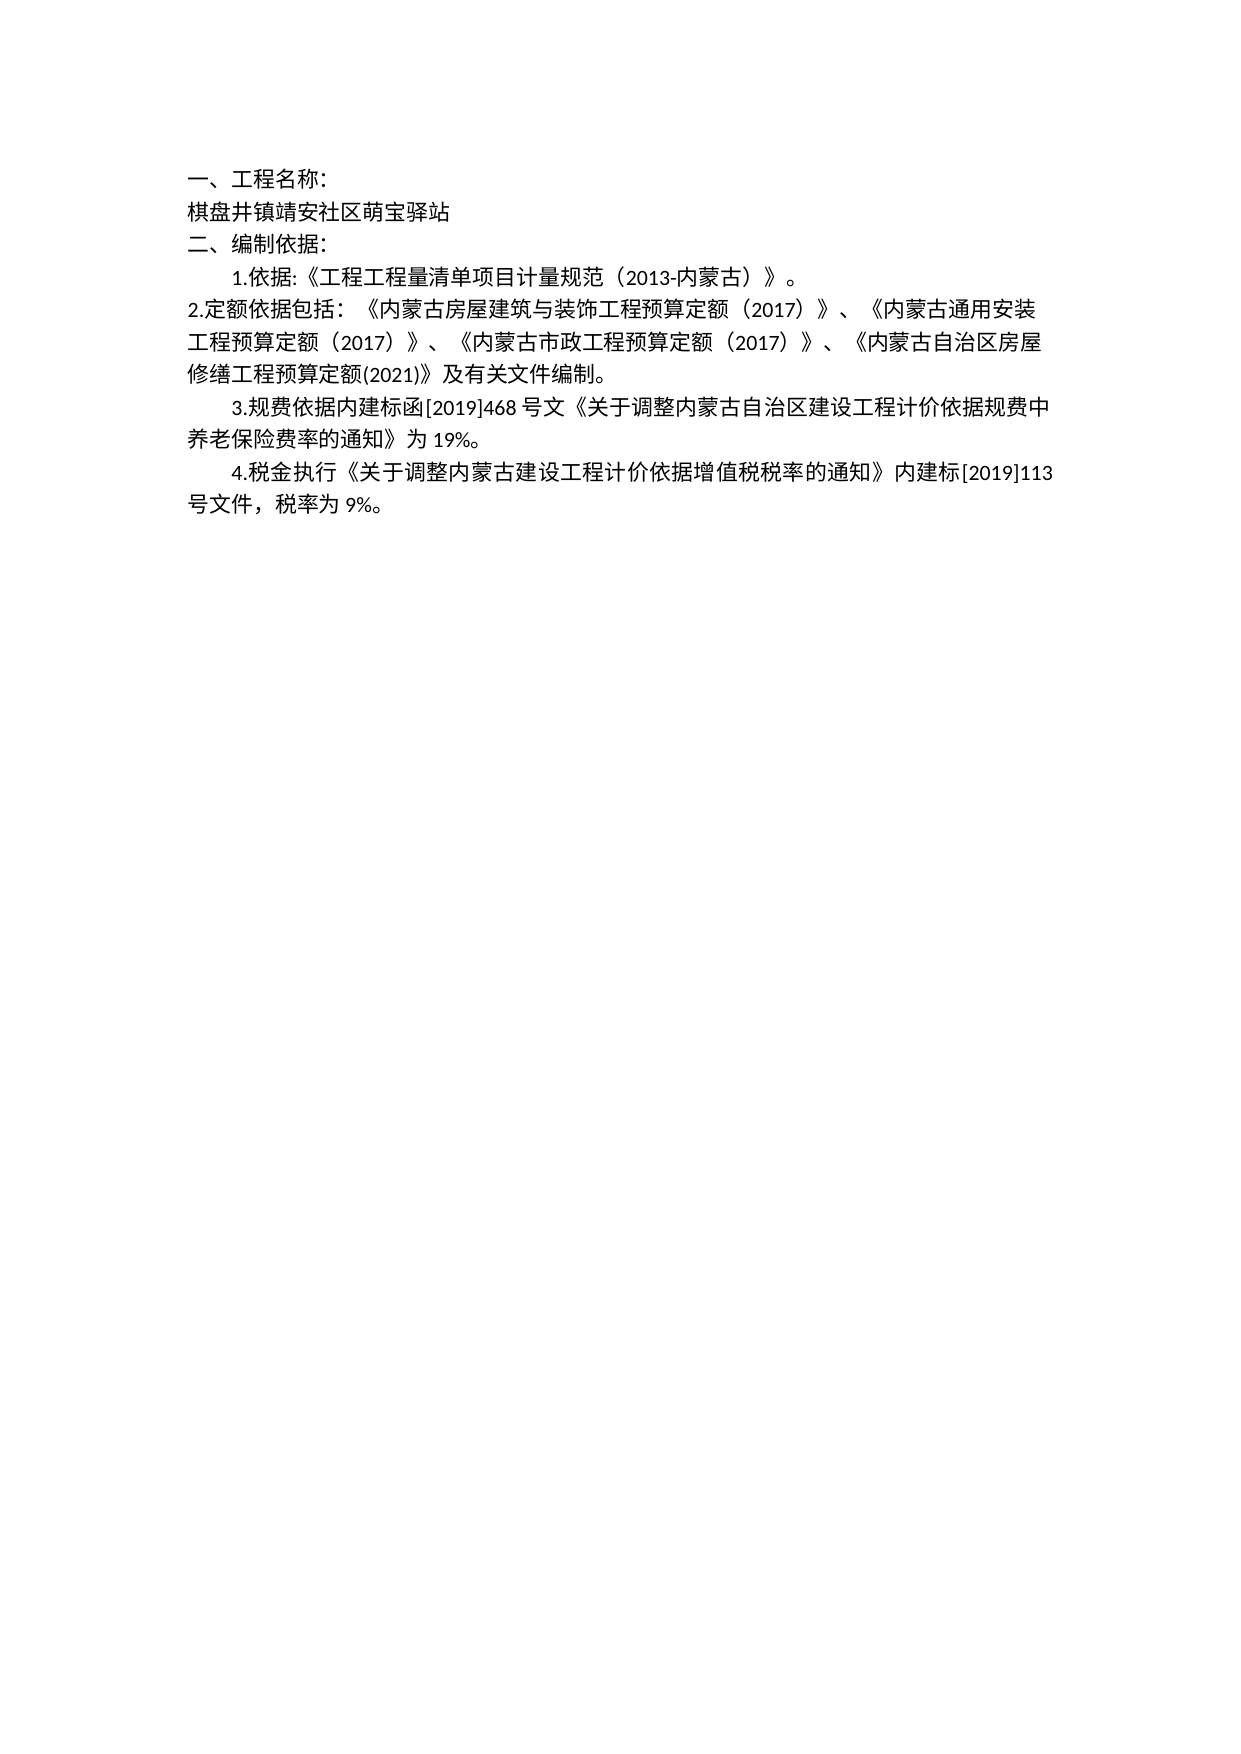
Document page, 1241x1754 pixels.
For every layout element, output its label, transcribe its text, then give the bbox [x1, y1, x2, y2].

text 3.规费依据内建标函[2019]468号文《关于调整内蒙古自治区建设工程计价依据规费中养老保险费率的通知》为19%。 [187, 389, 1053, 454]
text 2.定额依据包括：《内蒙古房屋建筑与装饰工程预算定额（2017）》、《内蒙古通用安装工程预算定额（2017）》、《内蒙古市政工程预算定额（2017）》、《内蒙古自治区房屋修缮工程预算定额(2021)》及有关文件编制。 [187, 292, 1053, 389]
list 工程名称： [187, 162, 1053, 194]
text 4.税金执行《关于调整内蒙古建设工程计价依据增值税税率的通知》内建标[2019]113号文件，税率为9%。 [187, 454, 1053, 519]
text 1.依据:《工程工程量清单项目计量规范（2013-内蒙古）》。 [187, 259, 1053, 292]
text 棋盘井镇靖安社区萌宝驿站 [187, 194, 1053, 227]
text 二、编制依据： [187, 227, 1053, 259]
